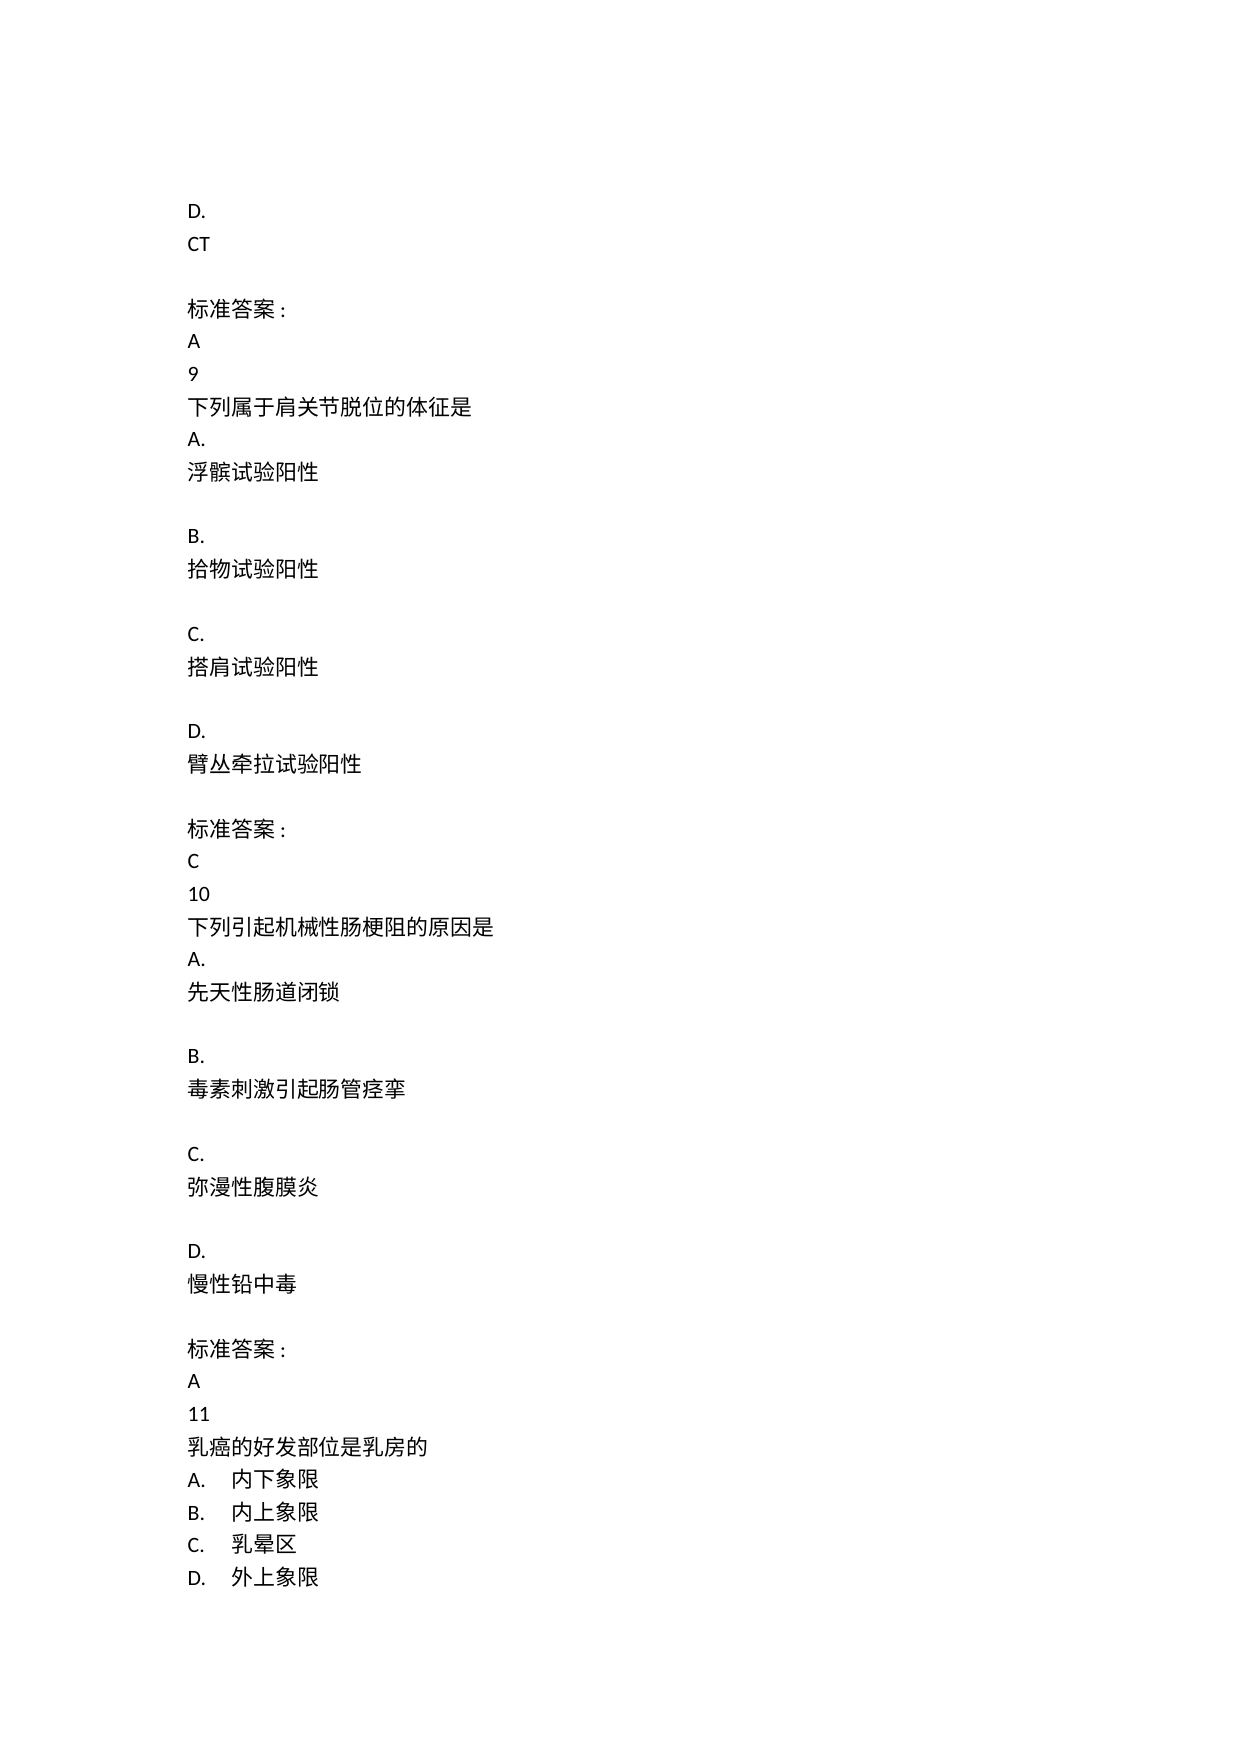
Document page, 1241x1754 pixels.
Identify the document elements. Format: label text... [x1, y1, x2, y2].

text D. [187, 194, 1053, 227]
text B. 内上象限 [187, 1494, 1053, 1527]
text 慢性铅中毒 [187, 1267, 1053, 1299]
text A. [187, 942, 1053, 974]
text C. [187, 1137, 1053, 1169]
text C [187, 844, 1053, 877]
text B. [187, 1039, 1053, 1072]
text 乳癌的好发部位是乳房的 [187, 1429, 1053, 1462]
text C. 乳晕区 [187, 1527, 1053, 1559]
text 10 [187, 877, 1053, 909]
text 标准答案 : [187, 812, 1053, 844]
text 臂丛牵拉试验阳性 [187, 747, 1053, 779]
text A [187, 1364, 1053, 1397]
text 先天性肠道闭锁 [187, 974, 1053, 1007]
text CT [187, 227, 1053, 259]
text A. 内下象限 [187, 1462, 1053, 1494]
text 标准答案 : [187, 1332, 1053, 1364]
text D. [187, 1234, 1053, 1267]
text D. [187, 714, 1053, 747]
text 弥漫性腹膜炎 [187, 1169, 1053, 1202]
text D. 外上象限 [187, 1559, 1053, 1592]
text 9 [187, 357, 1053, 389]
text 浮髌试验阳性 [187, 454, 1053, 487]
text 下列引起机械性肠梗阻的原因是 [187, 909, 1053, 942]
text 下列属于肩关节脱位的体征是 [187, 389, 1053, 422]
text A [187, 324, 1053, 357]
text C. [187, 617, 1053, 649]
text A. [187, 422, 1053, 454]
text B. [187, 519, 1053, 552]
text 毒素刺激引起肠管痉挛 [187, 1072, 1053, 1104]
text 搭肩试验阳性 [187, 649, 1053, 682]
text 标准答案 : [187, 292, 1053, 324]
text 11 [187, 1397, 1053, 1429]
text 拾物试验阳性 [187, 552, 1053, 584]
